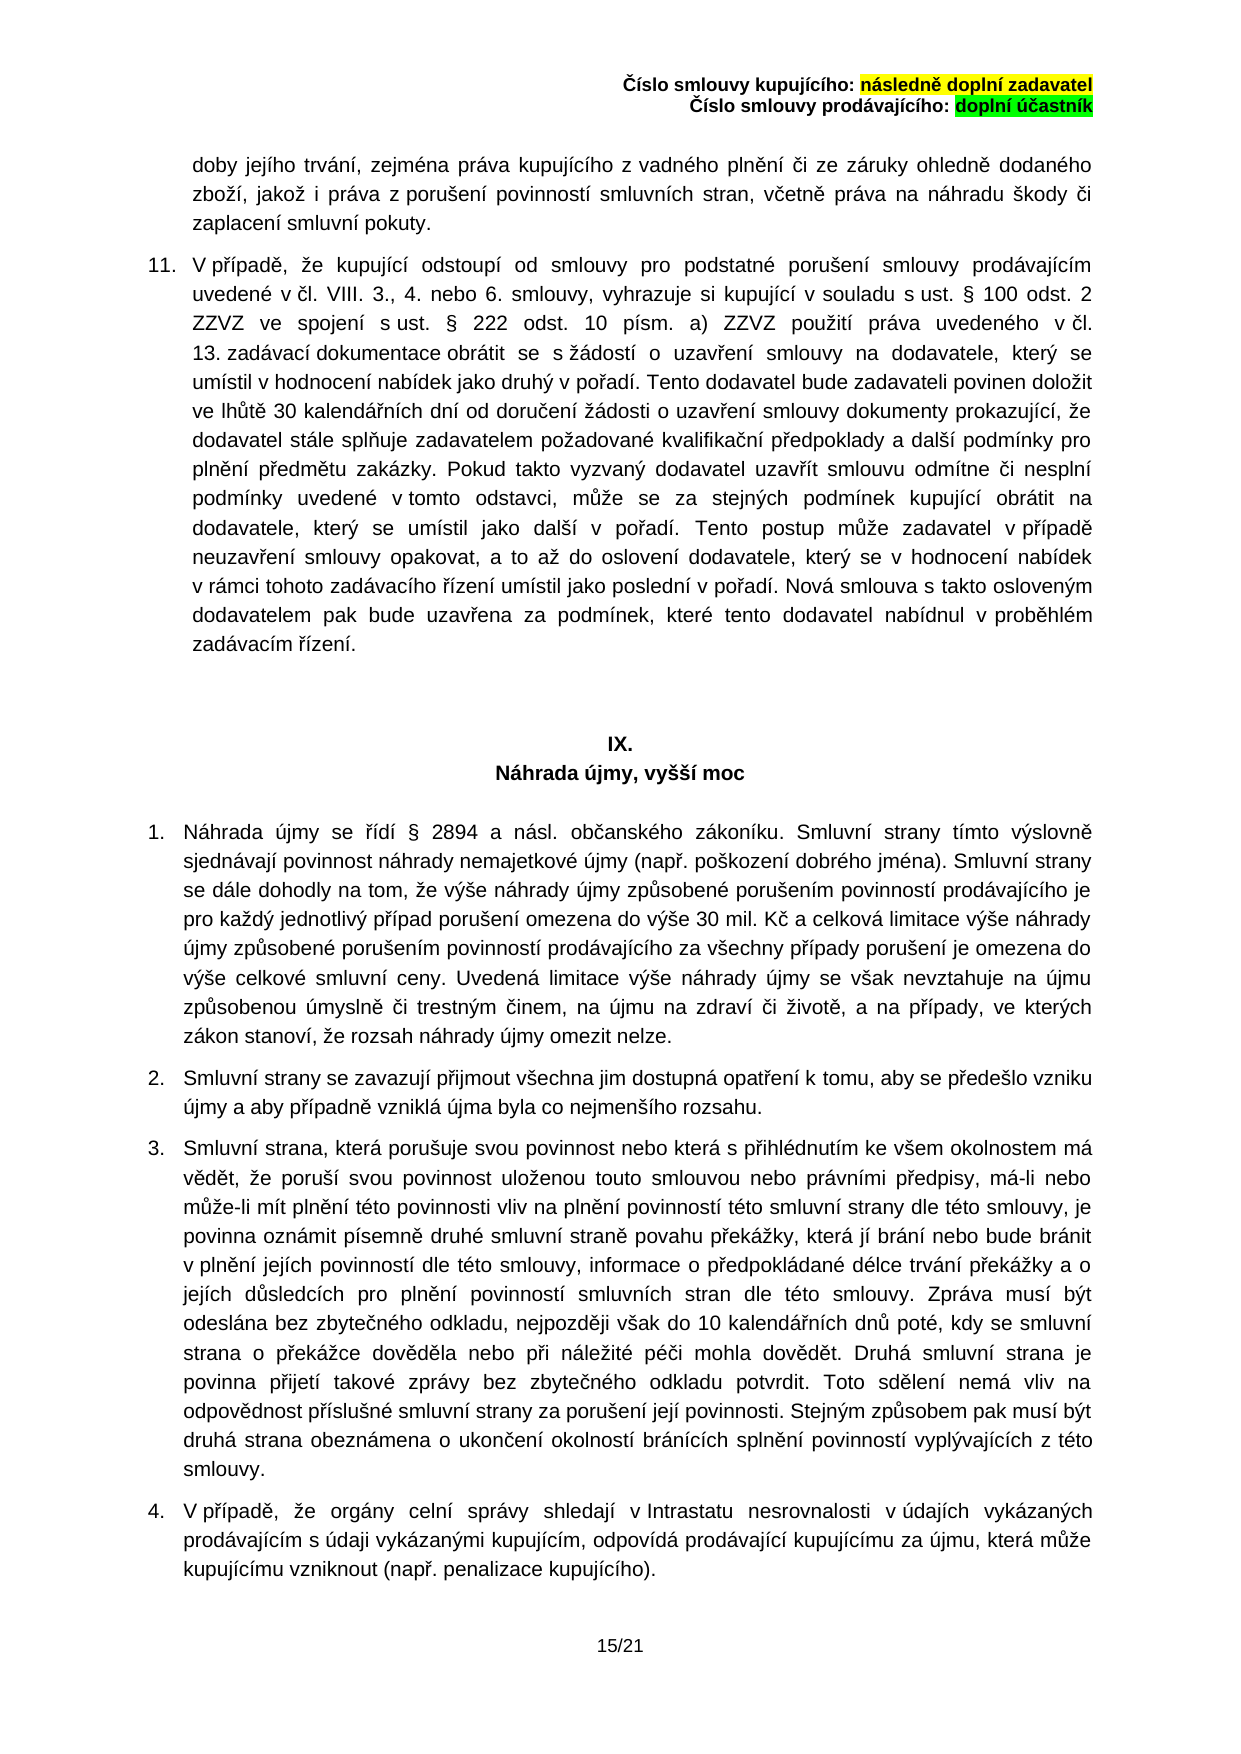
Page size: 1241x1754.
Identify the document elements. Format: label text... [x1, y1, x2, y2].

list Smluvní strana, která porušuje svou povinnost nebo která s přihlédnutím ke všem okolnostem má vědět, že poruší svou povinnost uloženou touto smlouvou nebo právními předpisy, má-li nebo může-li mít plnění této povinnosti vliv na plnění povinností této smluvní strany dle této smlouvy, je povinna oznámit písemně druhé smluvní straně povahu překážky, která jí brání nebo bude bránit v plnění jejích povinností dle této smlouvy, informace o předpokládané délce trvání překážky a o jejích důsledcích pro plnění povinností smluvních stran dle této smlouvy. Zpráva musí být odeslána bez zbytečného odkladu, nejpozději však do 10 kalendářních dnů poté, kdy se smluvní strana o překážce dověděla nebo při náležité péči mohla dovědět. Druhá smluvní strana je povinna přijetí takové zprávy bez zbytečného odkladu potvrdit. Toto sdělení nemá vliv na odpovědnost příslušné smluvní strany za porušení její povinnosti. Stejným způsobem pak musí být druhá strana obeznámena o ukončení okolností bránících splnění povinností vyplývajících z této smlouvy. [148, 1131, 1093, 1481]
list Smluvní strany se zavazují přijmout všechna jim dostupná opatření k tomu, aby se předešlo vzniku újmy a aby případně vzniklá újma byla co nejmenšího rozsahu. [148, 1060, 1093, 1118]
text IX. [148, 727, 1093, 756]
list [148, 148, 1093, 235]
list V případě, že kupující odstoupí od smlouvy pro podstatné porušení smlouvy prodávajícím uvedené v čl. VIII. 3., 4. nebo 6. smlouvy, vyhrazuje si kupující v souladu s ust. § 100 odst. 2 ZZVZ ve spojení s ust. § 222 odst. 10 písm. a) ZZVZ použití práva uvedeného v čl. 13. zadávací dokumentace obrátit se s žádostí o uzavření smlouvy na dodavatele, který se umístil v hodnocení nabídek jako druhý v pořadí. Tento dodavatel bude zadavateli povinen doložit ve lhůtě 30 kalendářních dní od doručení žádosti o uzavření smlouvy dokumenty prokazující, že dodavatel stále splňuje zadavatelem požadované kvalifikační předpoklady a další podmínky pro plnění předmětu zakázky. Pokud takto vyzvaný dodavatel uzavřít smlouvu odmítne či nesplní podmínky uvedené v tomto odstavci, může se za stejných podmínek kupující obrátit na dodavatele, který se umístil jako další v pořadí. Tento postup může zadavatel v případě neuzavření smlouvy opakovat, a to až do oslovení dodavatele, který se v hodnocení nabídek v rámci tohoto zadávacího řízení umístil jako poslední v pořadí. Nová smlouva s takto osloveným dodavatelem pak bude uzavřena za podmínek, které tento dodavatel nabídnul v proběhlém zadávacím řízení. [148, 248, 1093, 656]
list Náhrada újmy se řídí § 2894 a násl. občanského zákoníku. Smluvní strany tímto výslovně sjednávají povinnost náhrady nemajetkové újmy (např. poškození dobrého jména). Smluvní strany se dále dohodly na tom, že výše náhrady újmy způsobené porušením povinností prodávajícího je pro každý jednotlivý případ porušení omezena do výše 30 mil. Kč a celková limitace výše náhrady újmy způsobené porušením povinností prodávajícího za všechny případy porušení je omezena do výše celkové smluvní ceny. Uvedená limitace výše náhrady újmy se však nevztahuje na újmu způsobenou úmyslně či trestným činem, na újmu na zdraví či životě, a na případy, ve kterých zákon stanoví, že rozsah náhrady újmy omezit nelze. [148, 814, 1093, 1048]
text Náhrada újmy, vyšší moc [148, 756, 1093, 785]
list V případě, že orgány celní správy shledají v Intrastatu nesrovnalosti v údajích vykázaných prodávajícím s údaji vykázanými kupujícím, odpovídá prodávající kupujícímu za újmu, která může kupujícímu vzniknout (např. penalizace kupujícího). [148, 1493, 1093, 1581]
